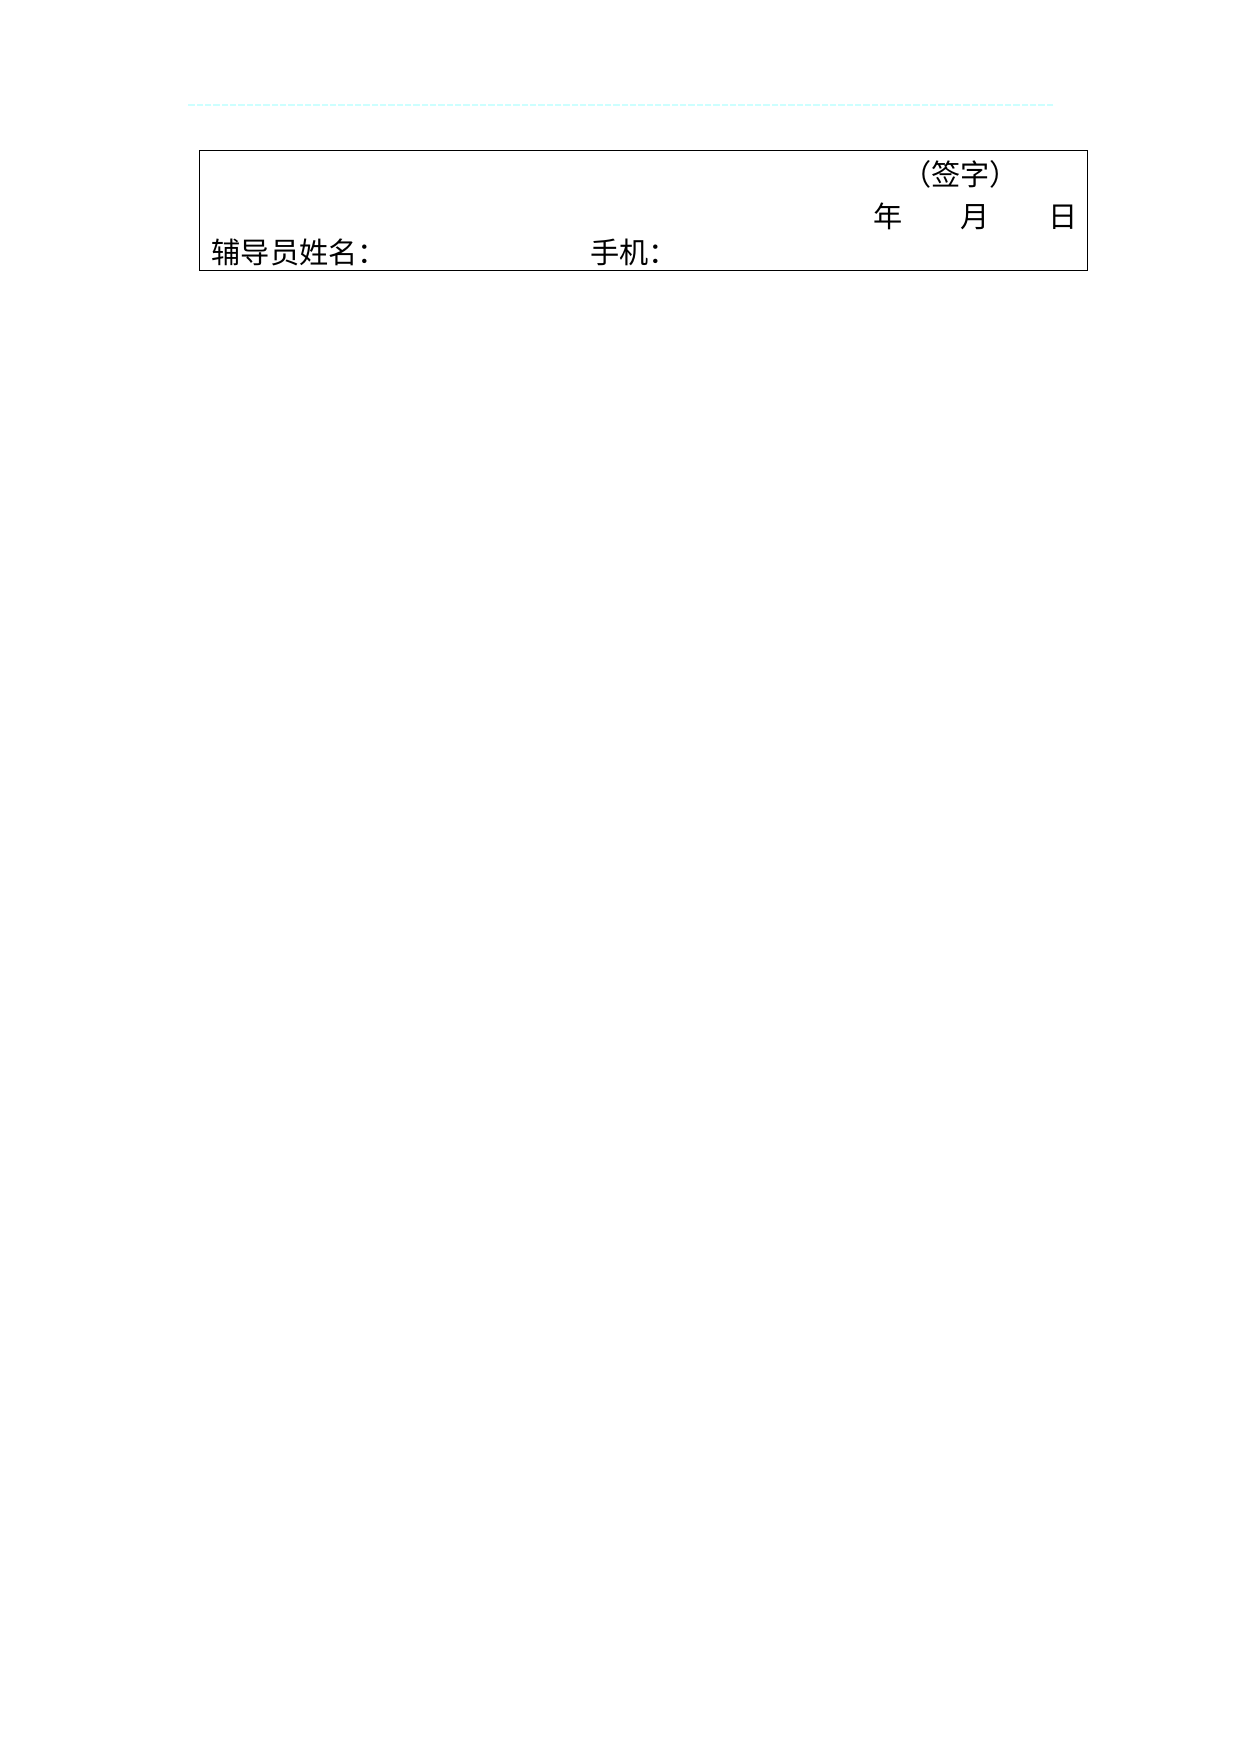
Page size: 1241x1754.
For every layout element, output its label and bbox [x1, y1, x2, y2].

table_cell [200, 151, 1087, 270]
